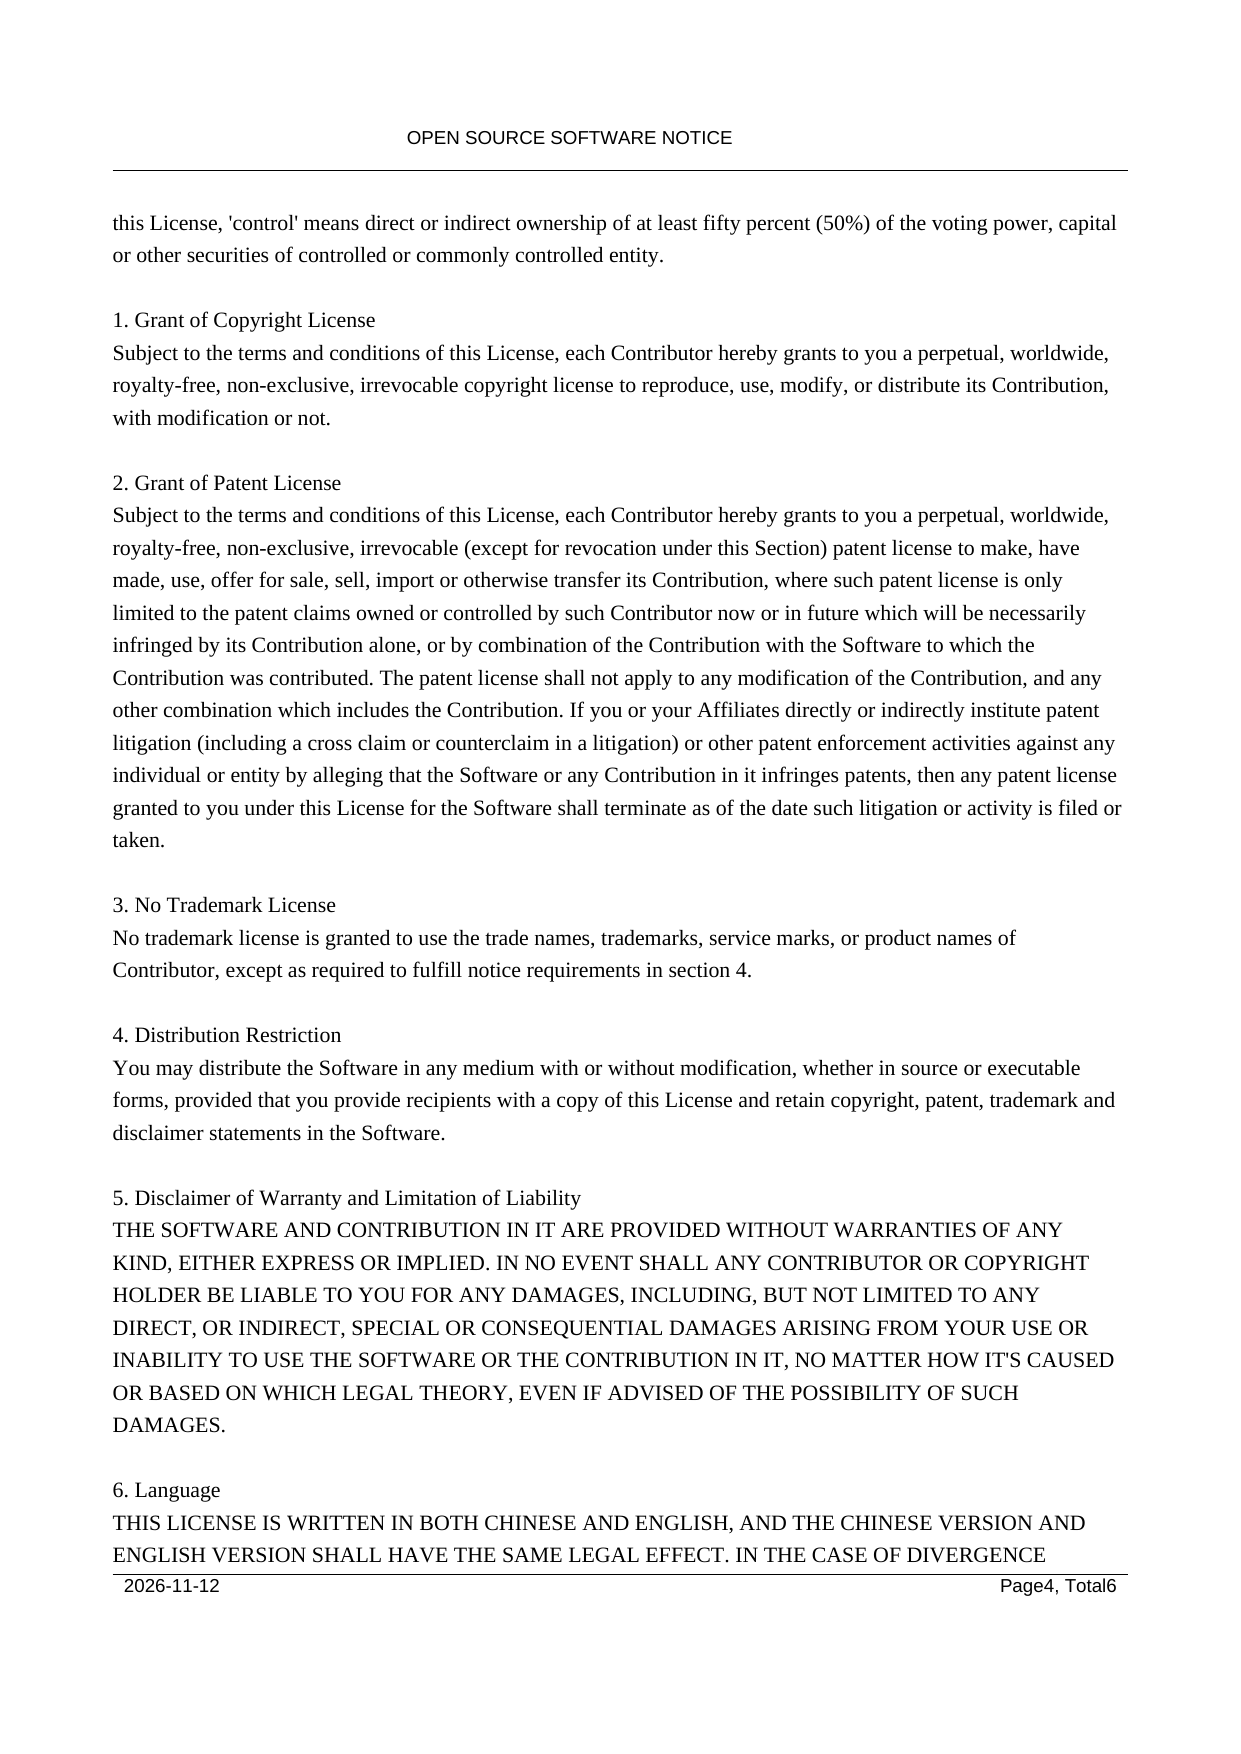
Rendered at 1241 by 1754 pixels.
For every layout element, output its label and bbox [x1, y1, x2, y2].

text [112, 206, 1128, 1571]
